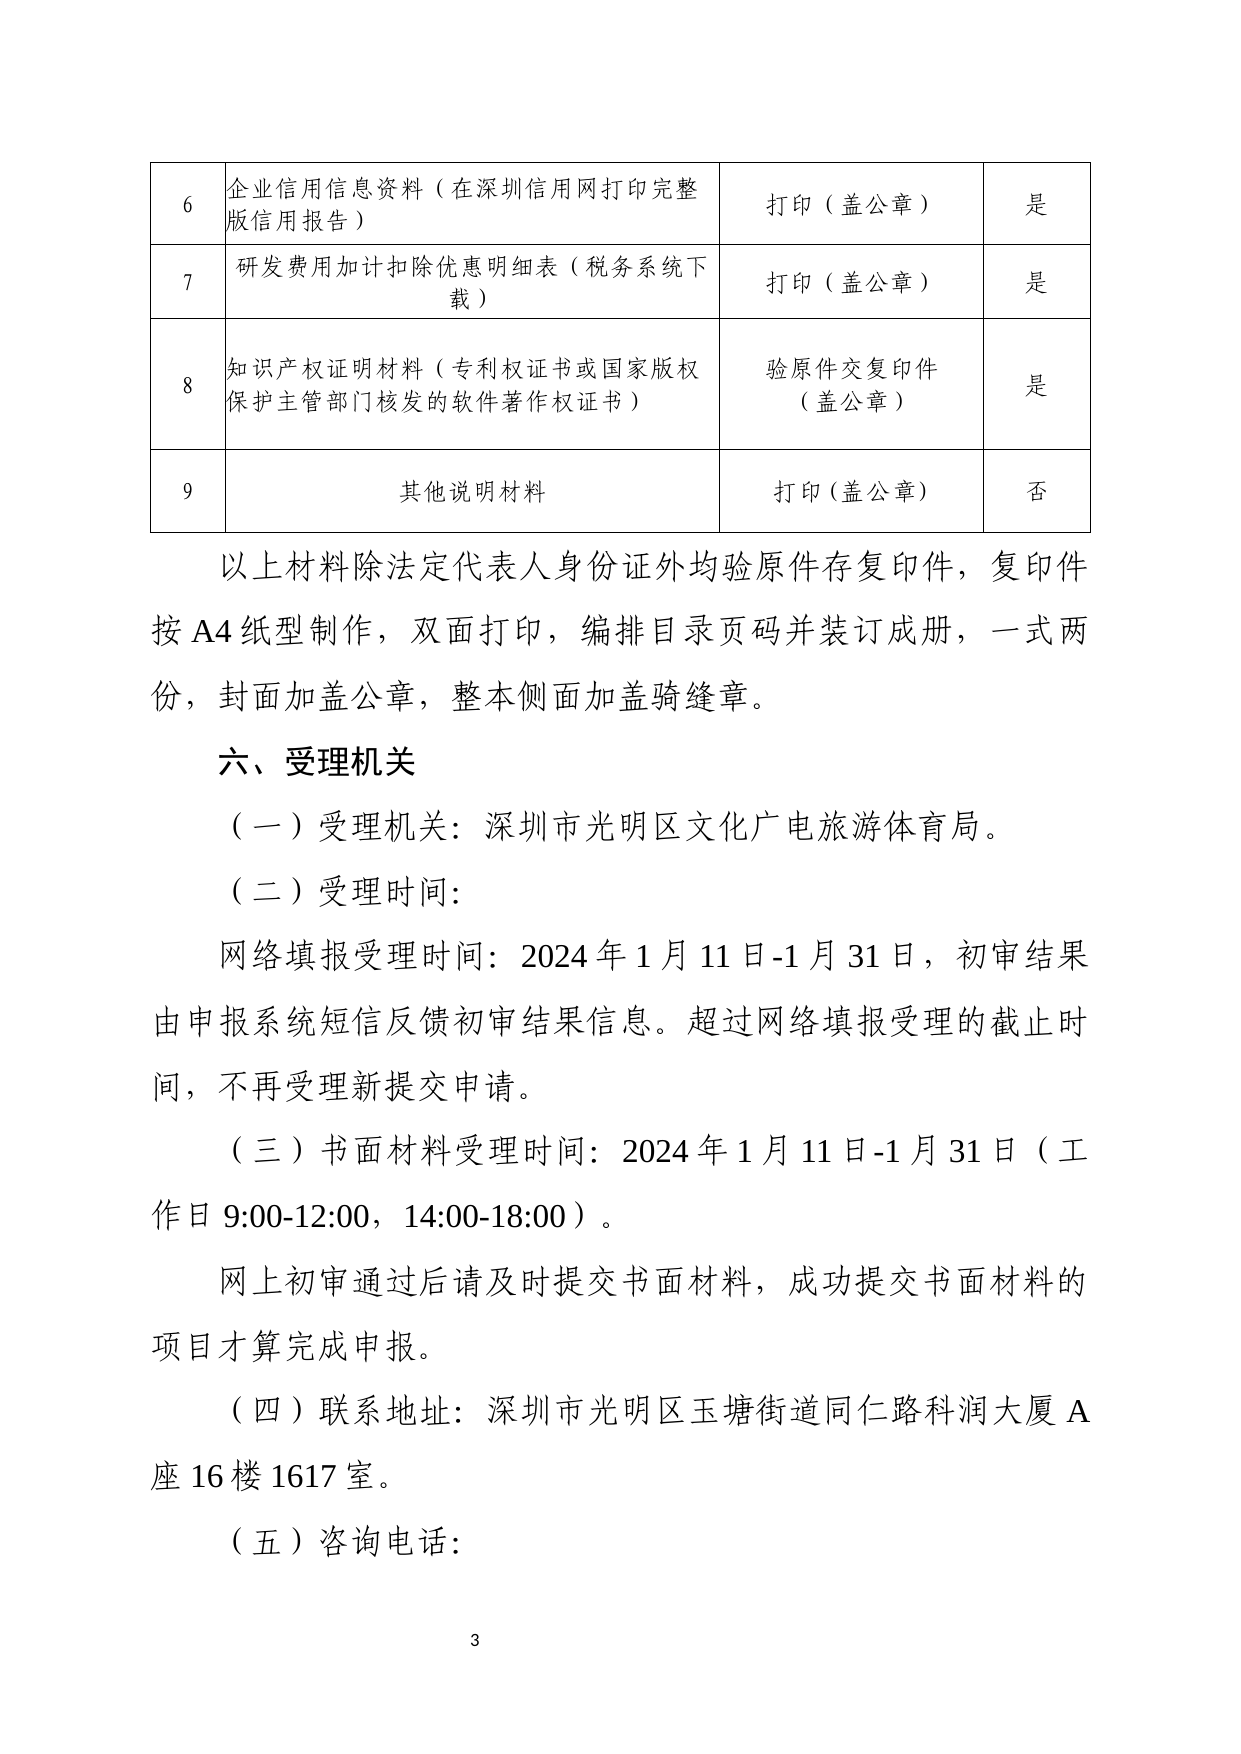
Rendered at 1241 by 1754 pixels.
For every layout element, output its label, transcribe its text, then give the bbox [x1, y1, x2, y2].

text 网上初审通过后请及时提交书面材料，成功提交书面材料的项目才算完成申报。 [150, 1247, 1090, 1377]
text （二）受理时间： [150, 857, 1090, 922]
table_cell 验原件交复印件 （盖公章） [720, 319, 983, 449]
table_cell 是 [984, 245, 1090, 318]
table_cell 打印（盖公章） [720, 245, 983, 318]
text 六、受理机关 [150, 727, 1090, 792]
table_cell 企业信用信息资料（在深圳信用网打印完整版信用报告） [226, 163, 719, 243]
text 网络填报受理时间：2024年1月11日-1月31日，初审结果由申报系统短信反馈初审结果信息。超过网络填报受理的截止时间，不再受理新提交申请。 [150, 922, 1090, 1117]
table_cell 打印(盖公章) [720, 450, 983, 532]
text 以上材料除法定代表人身份证外均验原件存复印件，复印件按A4纸型制作，双面打印，编排目录页码并装订成册，一式两份，封面加盖公章，整本侧面加盖骑缝章。 [150, 533, 1090, 727]
table_cell 其他说明材料 [226, 450, 719, 532]
table_cell 知识产权证明材料（专利权证书或国家版权保护主管部门核发的软件著作权证书） [226, 319, 719, 449]
table_cell 9 [151, 450, 225, 532]
text （四）联系地址：深圳市光明区玉塘街道同仁路科润大厦A座16楼1617室。 [150, 1377, 1090, 1507]
text （五）咨询电话： [150, 1507, 1090, 1572]
table_cell 8 [151, 319, 225, 449]
table_cell 打印（盖公章） [720, 163, 983, 243]
table_cell 研发费用加计扣除优惠明细表（税务系统下载） [226, 245, 719, 318]
text （一）受理机关：深圳市光明区文化广电旅游体育局。 [150, 792, 1090, 857]
table_cell 否 [984, 450, 1090, 532]
table_cell 6 [151, 163, 225, 243]
table_cell 是 [984, 163, 1090, 243]
table_cell 7 [151, 245, 225, 318]
text （三）书面材料受理时间：2024年1月11日-1月31日（工作日9:00-12:00，14:00-18:00）。 [150, 1117, 1090, 1247]
table_cell 是 [984, 319, 1090, 449]
